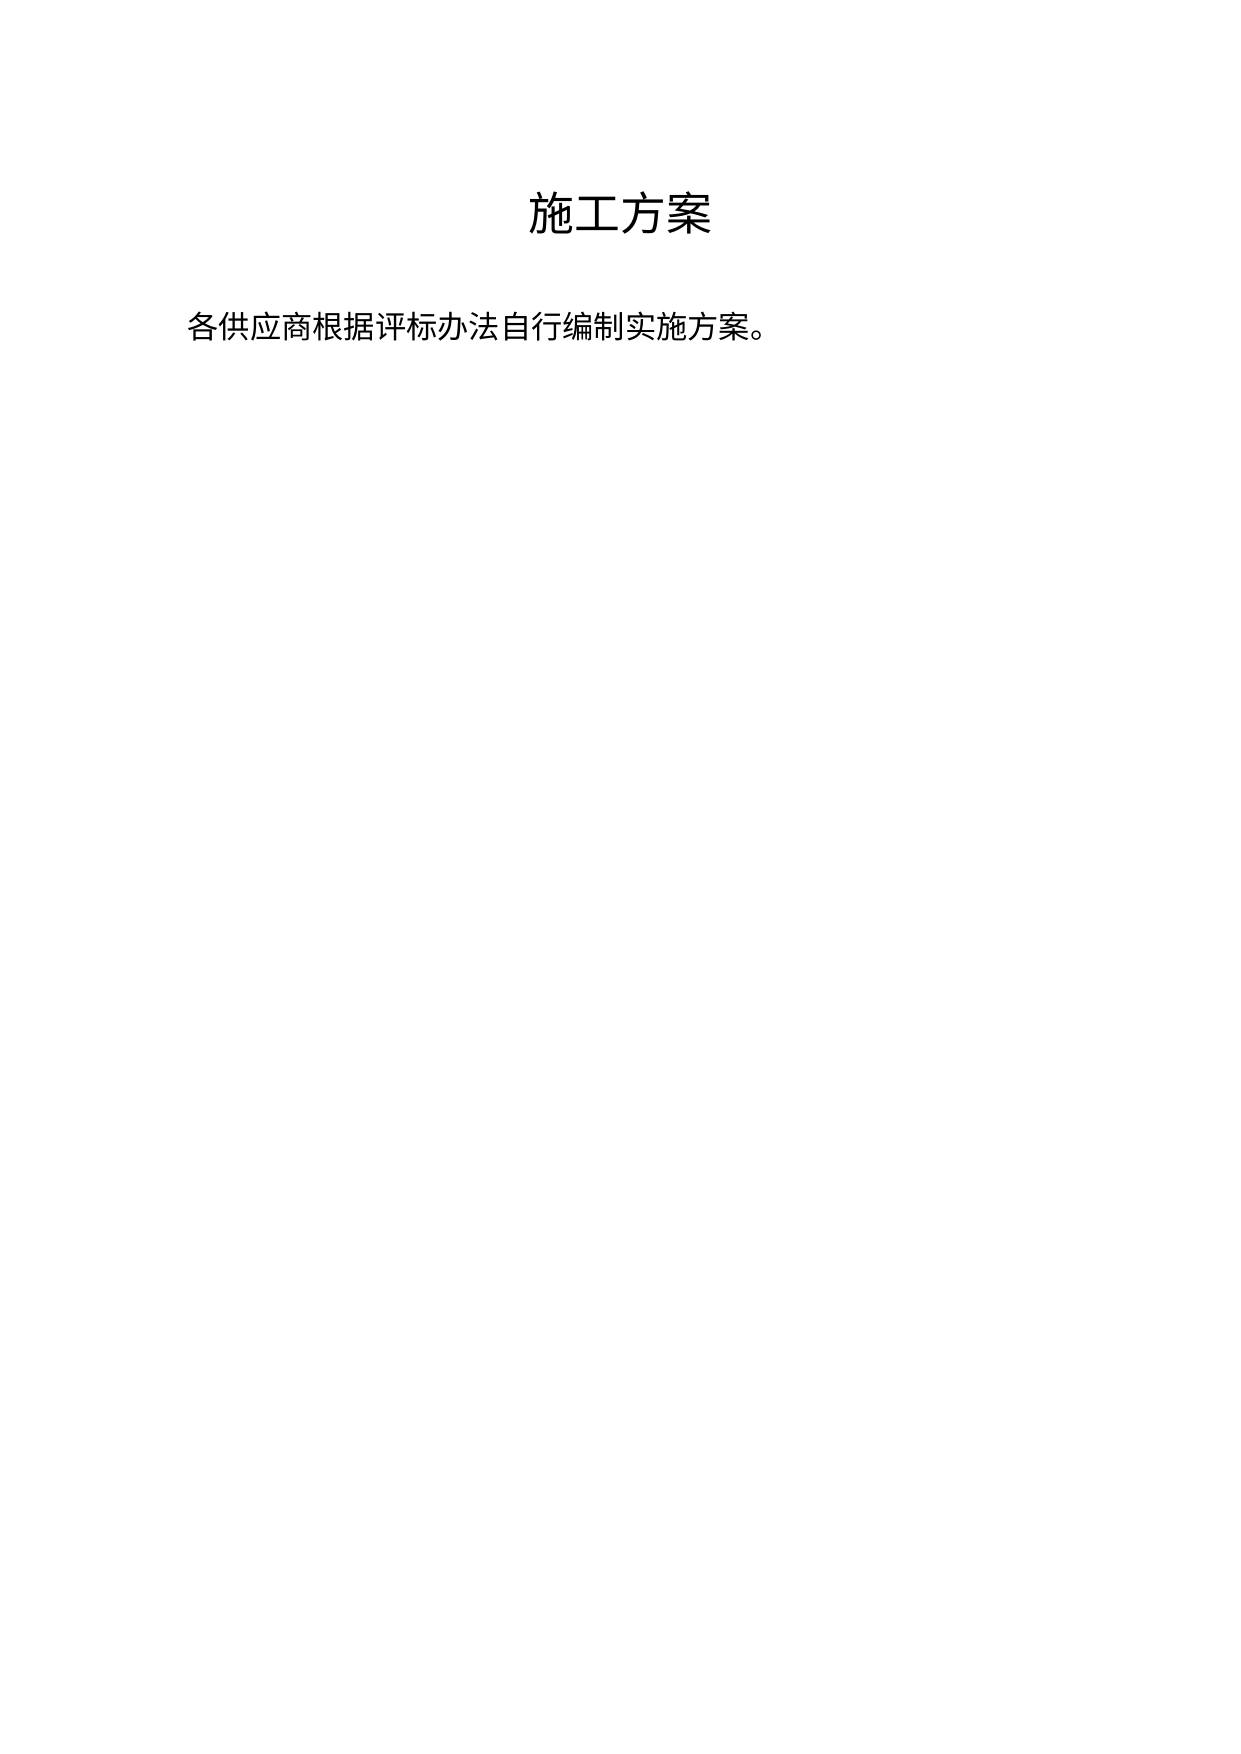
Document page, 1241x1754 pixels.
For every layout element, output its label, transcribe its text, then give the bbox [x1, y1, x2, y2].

text 各供应商根据评标办法自行编制实施方案。 [187, 292, 1053, 357]
text 施工方案 [187, 162, 1053, 259]
